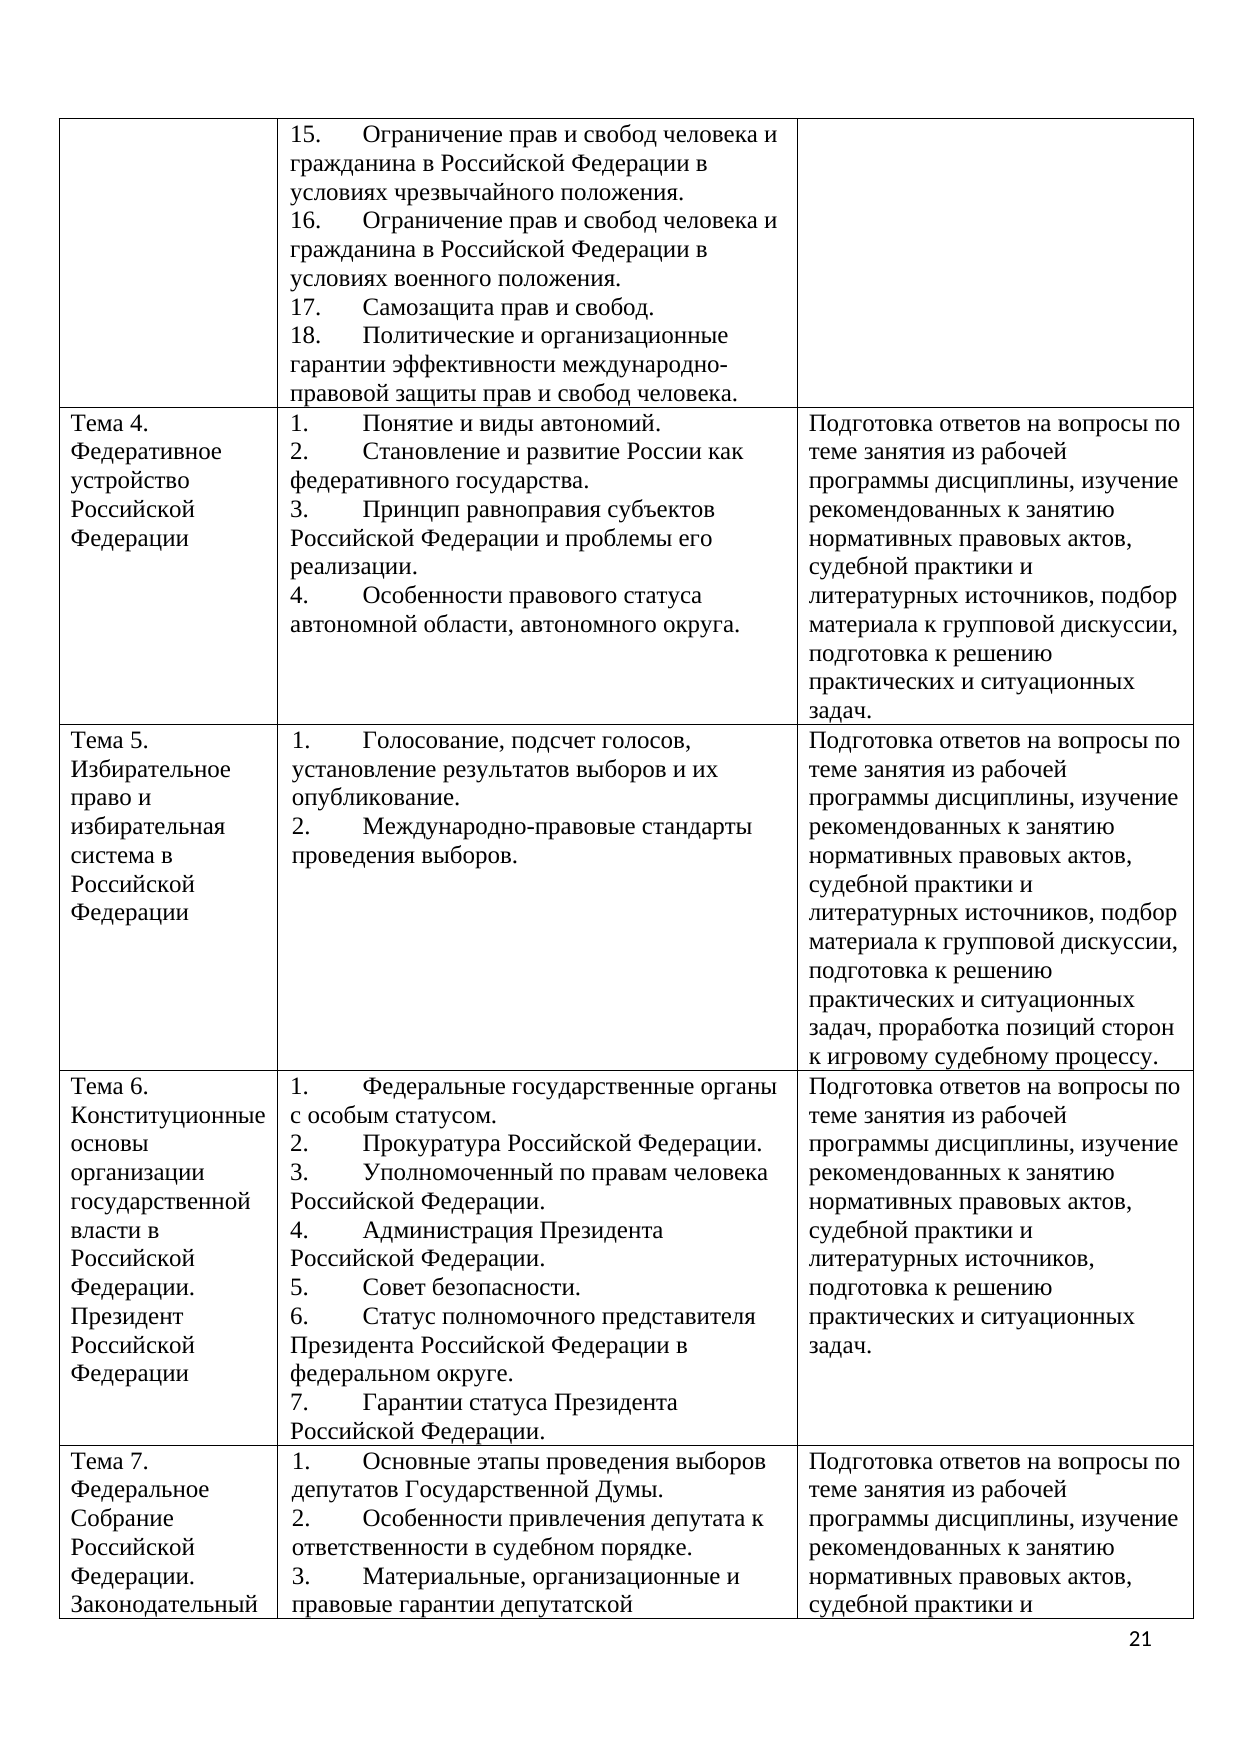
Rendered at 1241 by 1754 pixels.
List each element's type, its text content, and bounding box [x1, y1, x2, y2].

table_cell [278, 1446, 797, 1618]
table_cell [60, 119, 277, 407]
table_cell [798, 1446, 1193, 1618]
table_cell Подготовка ответов на вопросы по теме занятия из рабочей программы дисциплины, изучение рекомендованных к занятию нормативных правовых актов, судебной практики и литературных источников, подбор материала к групповой дискуссии, подготовка к решению практических и ситуационных задач, проработка позиций сторон к игровому судебному процессу. [798, 725, 1193, 1070]
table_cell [278, 119, 797, 407]
table_cell Подготовка ответов на вопросы по теме занятия из рабочей программы дисциплины, изучение рекомендованных к занятию нормативных правовых актов, судебной практики и литературных источников, подготовка к решению практических и ситуационных задач. [798, 1071, 1193, 1445]
table_cell Тема 5. Избирательное право и избирательная система в Российской Федерации [60, 725, 277, 1070]
table_cell Федеральные государственные органы с особым статусом. Прокуратура Российской Федерации. Уполномоченный по правам человека Российской Федерации. Администрация Президента Российской Федерации. Совет безопасности. Статус полномочного представителя Президента Российской Федерации в федеральном округе. Гарантии статуса Президента Российской Федерации. [278, 1071, 797, 1445]
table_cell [798, 119, 1193, 407]
table_cell Тема 4. Федеративное устройство Российской Федерации [60, 408, 277, 724]
table_cell Понятие и виды автономий. Становление и развитие России как федеративного государства. Принцип равноправия субъектов Российской Федерации и проблемы его реализации. Особенности правового статуса автономной области, автономного округа. [278, 408, 797, 724]
table_cell Тема 6. Конституционные основы организации государственной власти в Российской Федерации. Президент Российской Федерации [60, 1071, 277, 1445]
table_cell Голосование, подсчет голосов, установление результатов выборов и их опубликование. Международно-правовые стандарты проведения выборов. [278, 725, 797, 1070]
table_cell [60, 1446, 277, 1618]
